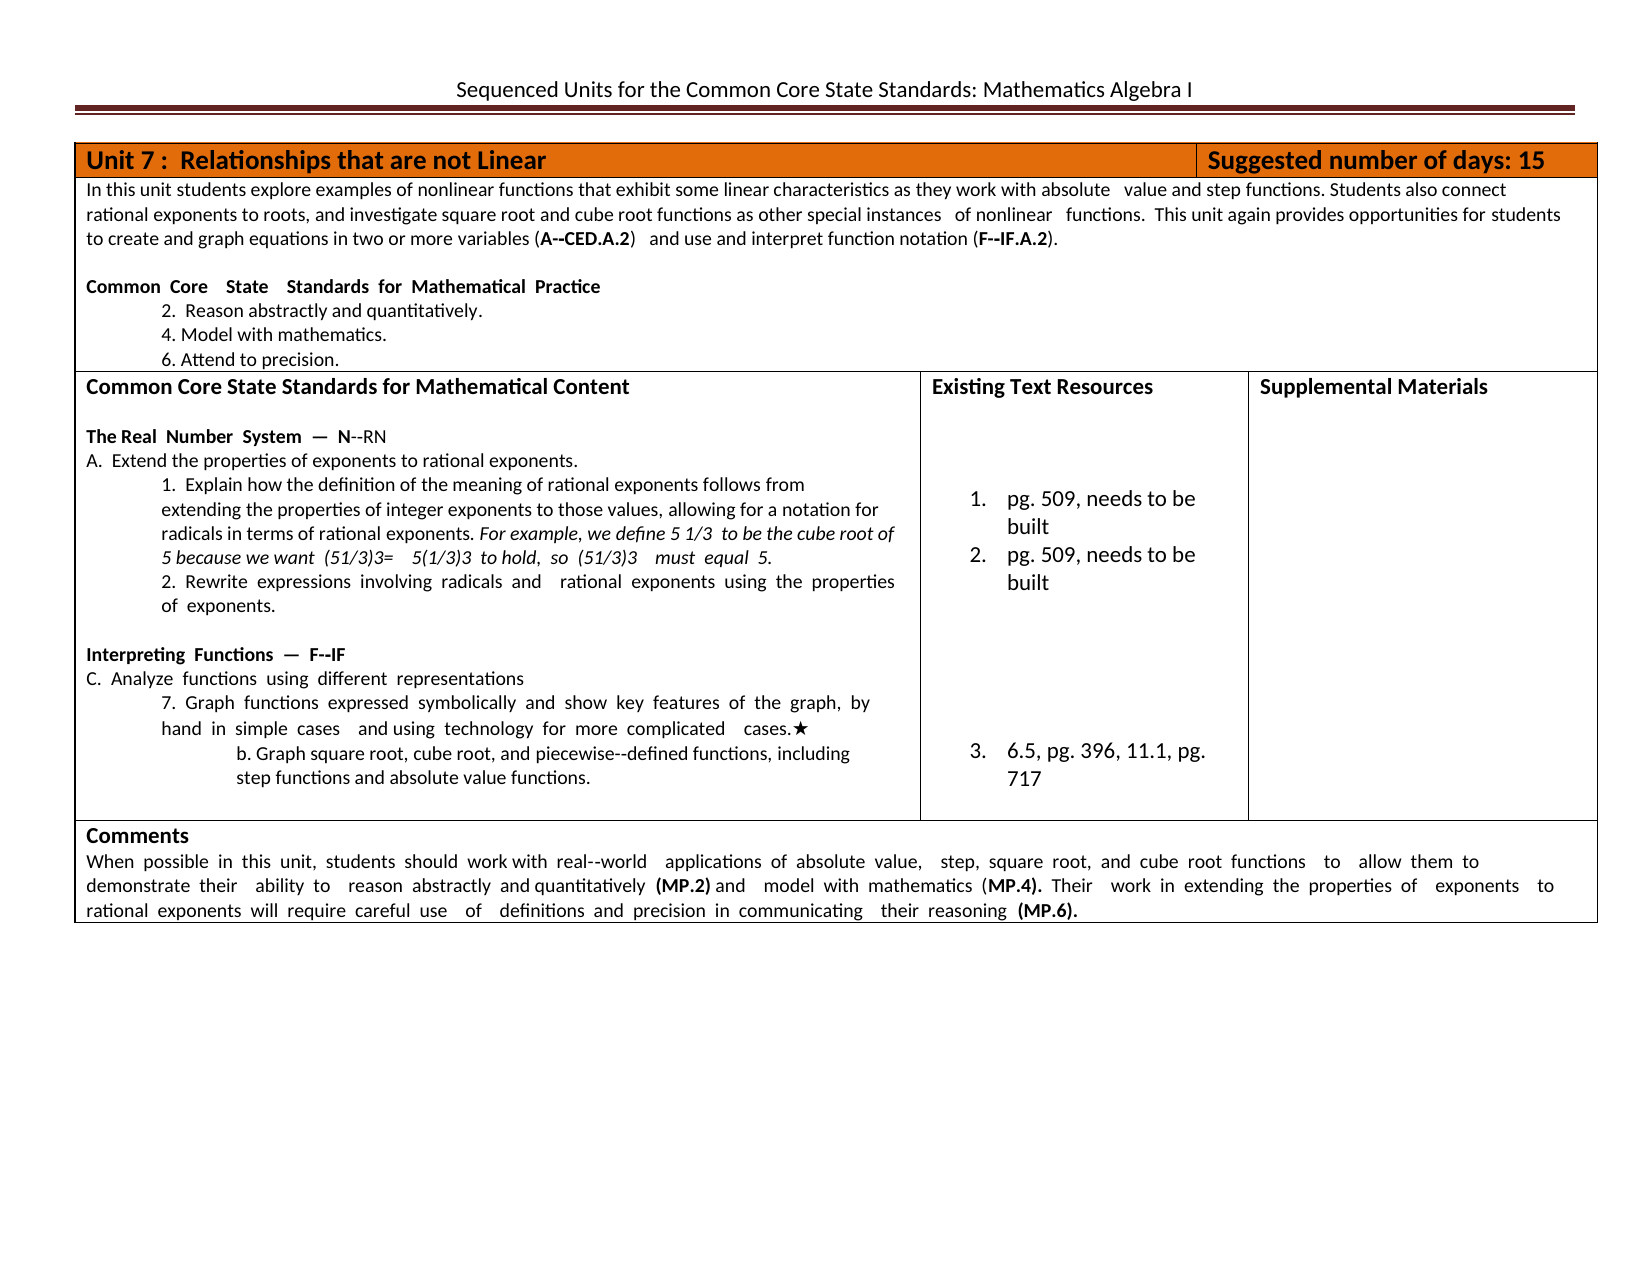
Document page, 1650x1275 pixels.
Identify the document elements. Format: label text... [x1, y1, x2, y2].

table_cell Common Core State Standards for Mathematical Content The Real Number System — N-­‐RN A. Extend the properties of exponents to rational exponents. 1. Explain how the definition of the meaning of rational exponents follows from extending the properties of integer exponents to those values, allowing for a notation for radicals in terms of rational exponents. For example, we define 5 1/3 to be the cube root of 5 because we want (51/3)3= 5(1/3)3 to hold, so (51/3)3 must equal 5. 2. Rewrite expressions involving radicals and rational exponents using the properties of exponents. Interpreting Functions — F-­‐IF C. Analyze functions using different representations 7. Graph functions expressed symbolically and show key features of the graph, by hand in simple cases and using technology for more complicated cases.★ b. Graph square root, cube root, and piecewise-­‐defined functions, including step functions and absolute value functions. [76, 372, 920, 820]
table_cell Comments When possible in this unit, students should work with real-­‐world applications of absolute value, step, square root, and cube root functions to allow them to demonstrate their ability to reason abstractly and quantitatively (MP.2) and model with mathematics (MP.4). Their work in extending the properties of exponents to rational exponents will require careful use of definitions and precision in communicating their reasoning (MP.6). [76, 821, 1597, 922]
table_header Unit 7 : Relationships that are not Linear [76, 144, 1196, 177]
table_header Suggested number of days: 15 [1197, 144, 1597, 177]
table_cell In this unit students explore examples of nonlinear functions that exhibit some linear characteristics as they work with absolute value and step functions. Students also connect rational exponents to roots, and investigate square root and cube root functions as other special instances of nonlinear functions. This unit again provides opportunities for students to create and graph equations in two or more variables (A-­‐CED.A.2) and use and interpret function notation (F-­‐IF.A.2). Common Core State Standards for Mathematical Practice 2. Reason abstractly and quantitatively. 4. Model with mathematics. 6. Attend to precision. [76, 178, 1597, 371]
table_cell Supplemental Materials [1249, 372, 1597, 820]
table_cell Existing Text Resources pg. 509, needs to be built pg. 509, needs to be built 6.5, pg. 396, 11.1, pg. 717 [921, 372, 1248, 820]
